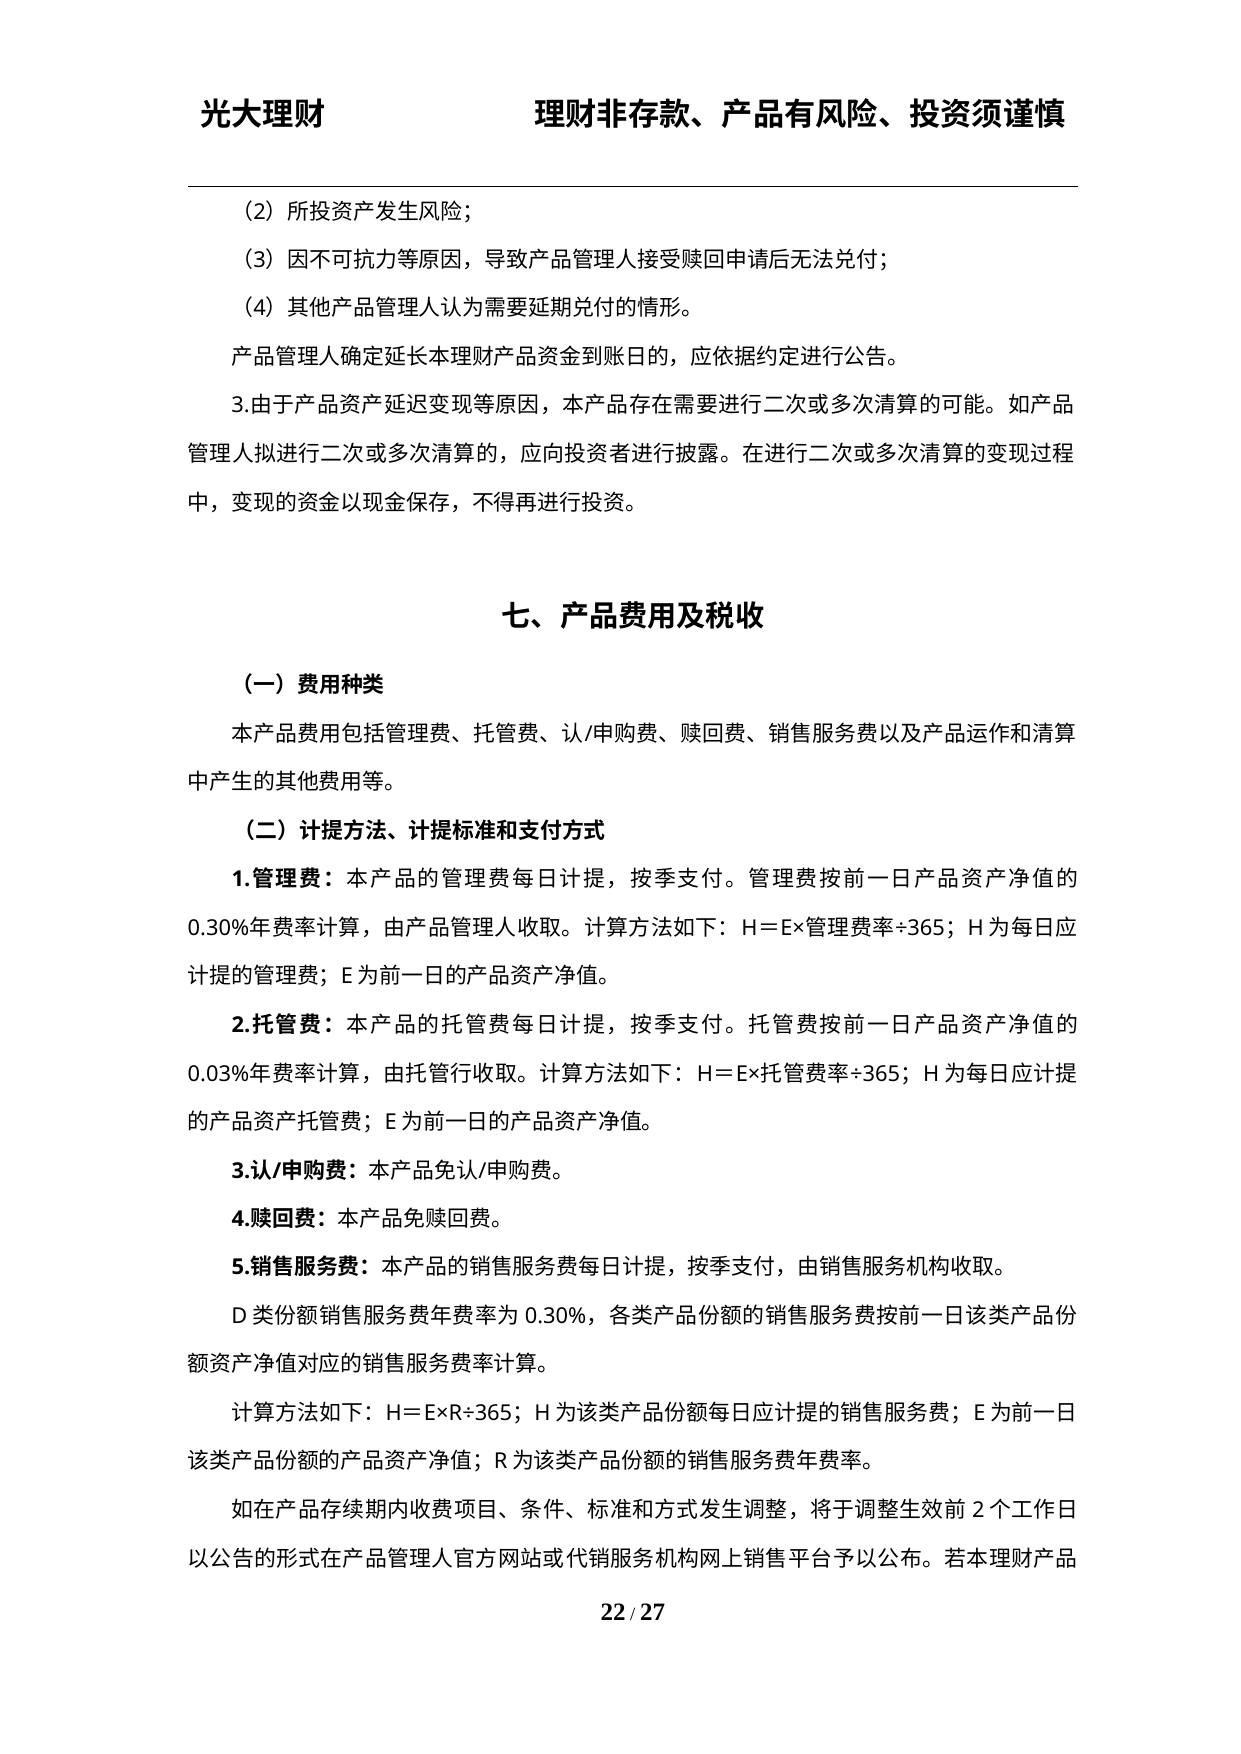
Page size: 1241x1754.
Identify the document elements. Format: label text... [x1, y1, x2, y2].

text 3.由于产品资产延迟变现等原因，本产品存在需要进行二次或多次清算的可能。如产品管理人拟进行二次或多次清算的，应向投资者进行披露。在进行二次或多次清算的变现过程中，变现的资金以现金保存，不得再进行投资。 [187, 387, 1078, 517]
text （2）所投资产发生风险； [187, 193, 1078, 226]
text 产品管理人确定延长本理财产品资金到账日的，应依据约定进行公告。 [187, 338, 1078, 371]
text 1.管理费：本产品的管理费每日计提，按季支付。管理费按前一日产品资产净值的0.30%年费率计算，由产品管理人收取。计算方法如下：H＝E×管理费率÷365；H为每日应计提的管理费；E为前一日的产品资产净值。 [187, 861, 1078, 991]
text 5.销售服务费：本产品的销售服务费每日计提，按季支付，由销售服务机构收取。 [187, 1249, 1078, 1281]
text 本产品费用包括管理费、托管费、认/申购费、赎回费、销售服务费以及产品运作和清算中产生的其他费用等。 [187, 715, 1078, 796]
text 2.托管费：本产品的托管费每日计提，按季支付。托管费按前一日产品资产净值的0.03%年费率计算，由托管行收取。计算方法如下：H＝E×托管费率÷365；H为每日应计提的产品资产托管费；E为前一日的产品资产净值。 [187, 1006, 1078, 1136]
text （一）费用种类 [187, 667, 1078, 699]
text 4.赎回费：本产品免赎回费。 [187, 1201, 1078, 1233]
text （3）因不可抗力等原因，导致产品管理人接受赎回申请后无法兑付； [187, 242, 1078, 274]
text 3.认/申购费：本产品免认/申购费。 [187, 1152, 1078, 1185]
text （4）其他产品管理人认为需要延期兑付的情形。 [187, 290, 1078, 323]
text D类份额销售服务费年费率为0.30%，各类产品份额的销售服务费按前一日该类产品份额资产净值对应的销售服务费率计算。 [187, 1297, 1078, 1378]
text 七、产品费用及税收 [187, 581, 1078, 646]
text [187, 1491, 1078, 1573]
text 计算方法如下：H＝E×R÷365；H为该类产品份额每日应计提的销售服务费；E为前一日该类产品份额的产品资产净值；R为该类产品份额的销售服务费年费率。 [187, 1394, 1078, 1476]
text （二）计提方法、计提标准和支付方式 [234, 812, 1078, 845]
